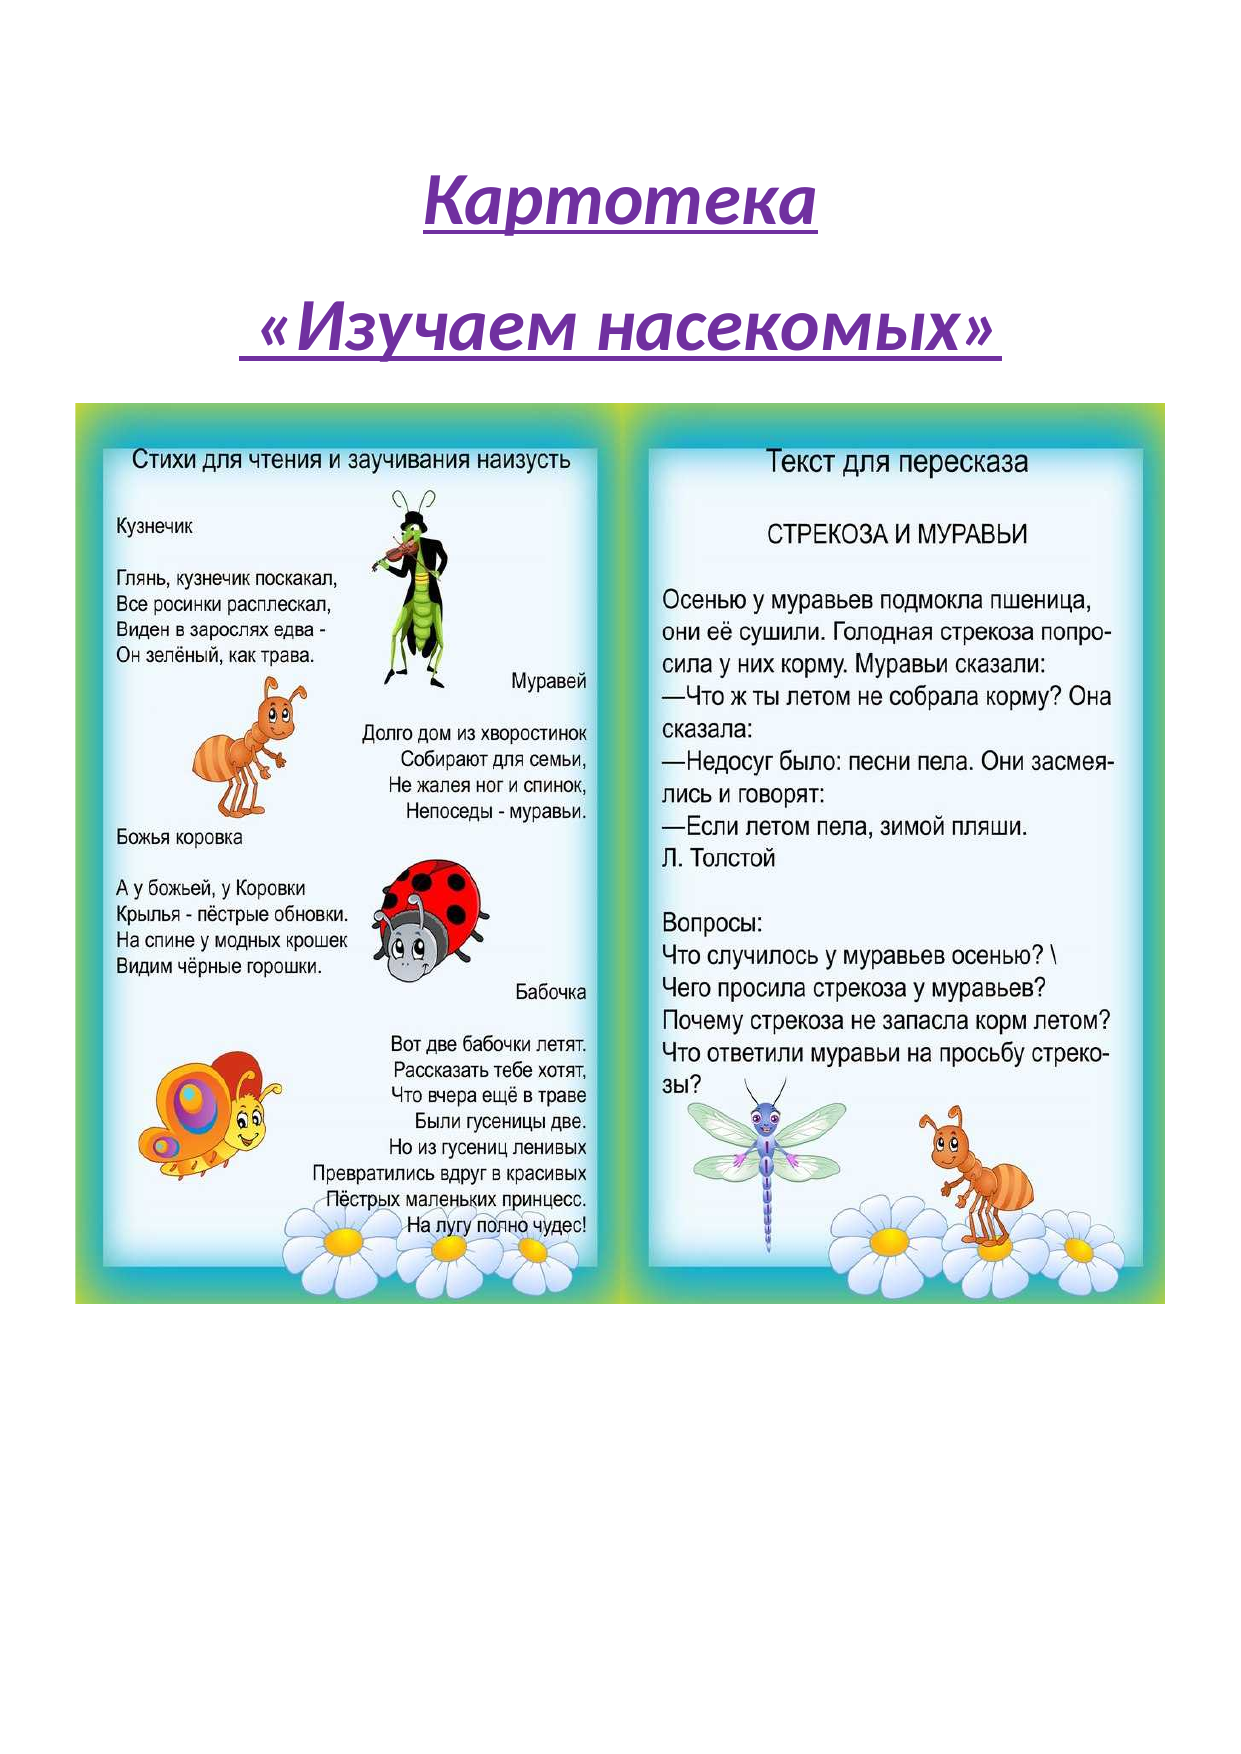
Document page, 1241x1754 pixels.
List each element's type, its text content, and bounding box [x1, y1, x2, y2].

text Картотека [75, 152, 1165, 243]
picture [75, 403, 1165, 1304]
text «Изучаем насекомых» [75, 278, 1165, 369]
